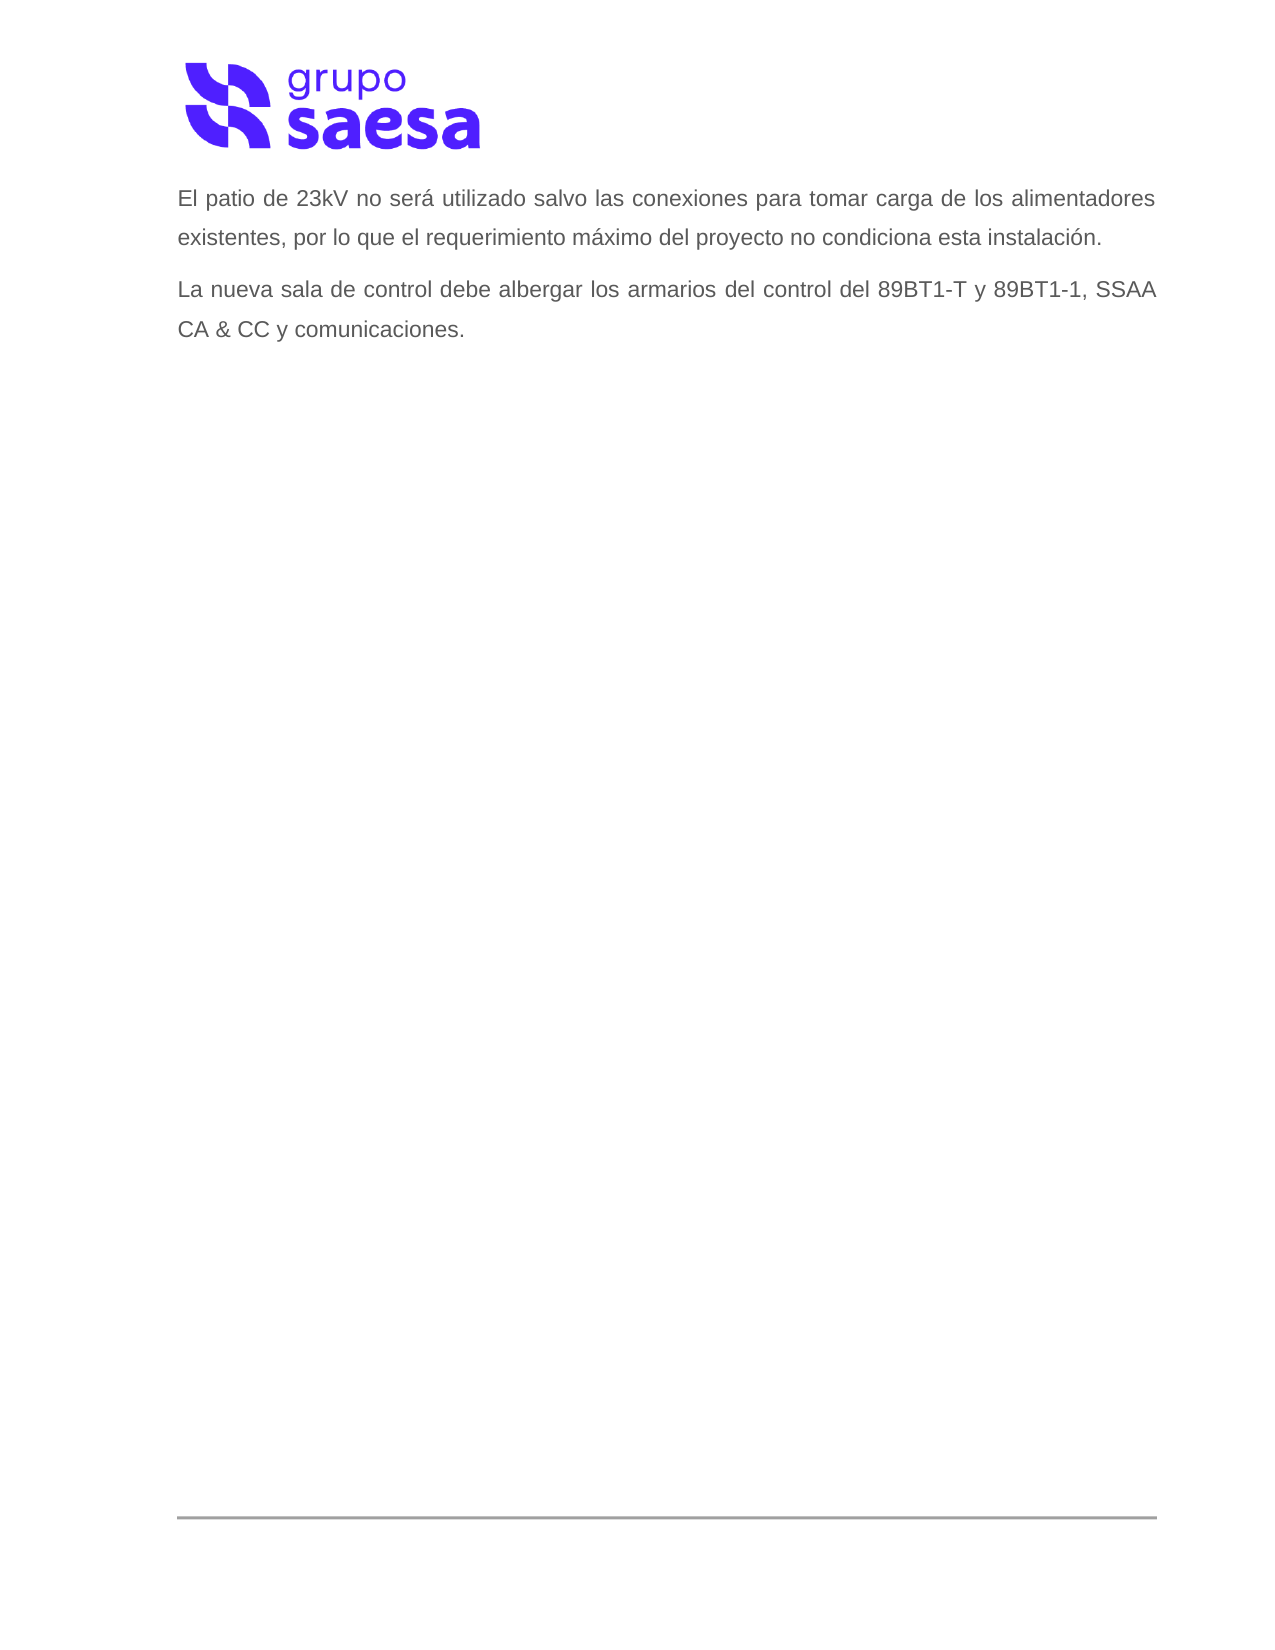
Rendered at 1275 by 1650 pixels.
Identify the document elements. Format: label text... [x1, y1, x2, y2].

picture [177, 56, 484, 152]
text El patio de 23kV no será utilizado salvo las conexiones para tomar carga de los alimentadores existentes, por lo que el requerimiento máximo del proyecto no condiciona esta instalación. [177, 185, 1157, 251]
text La nueva sala de control debe albergar los armarios del control del 89BT1-T y 89BT1-1, SSAA CA & CC y comunicaciones. [177, 276, 1157, 342]
